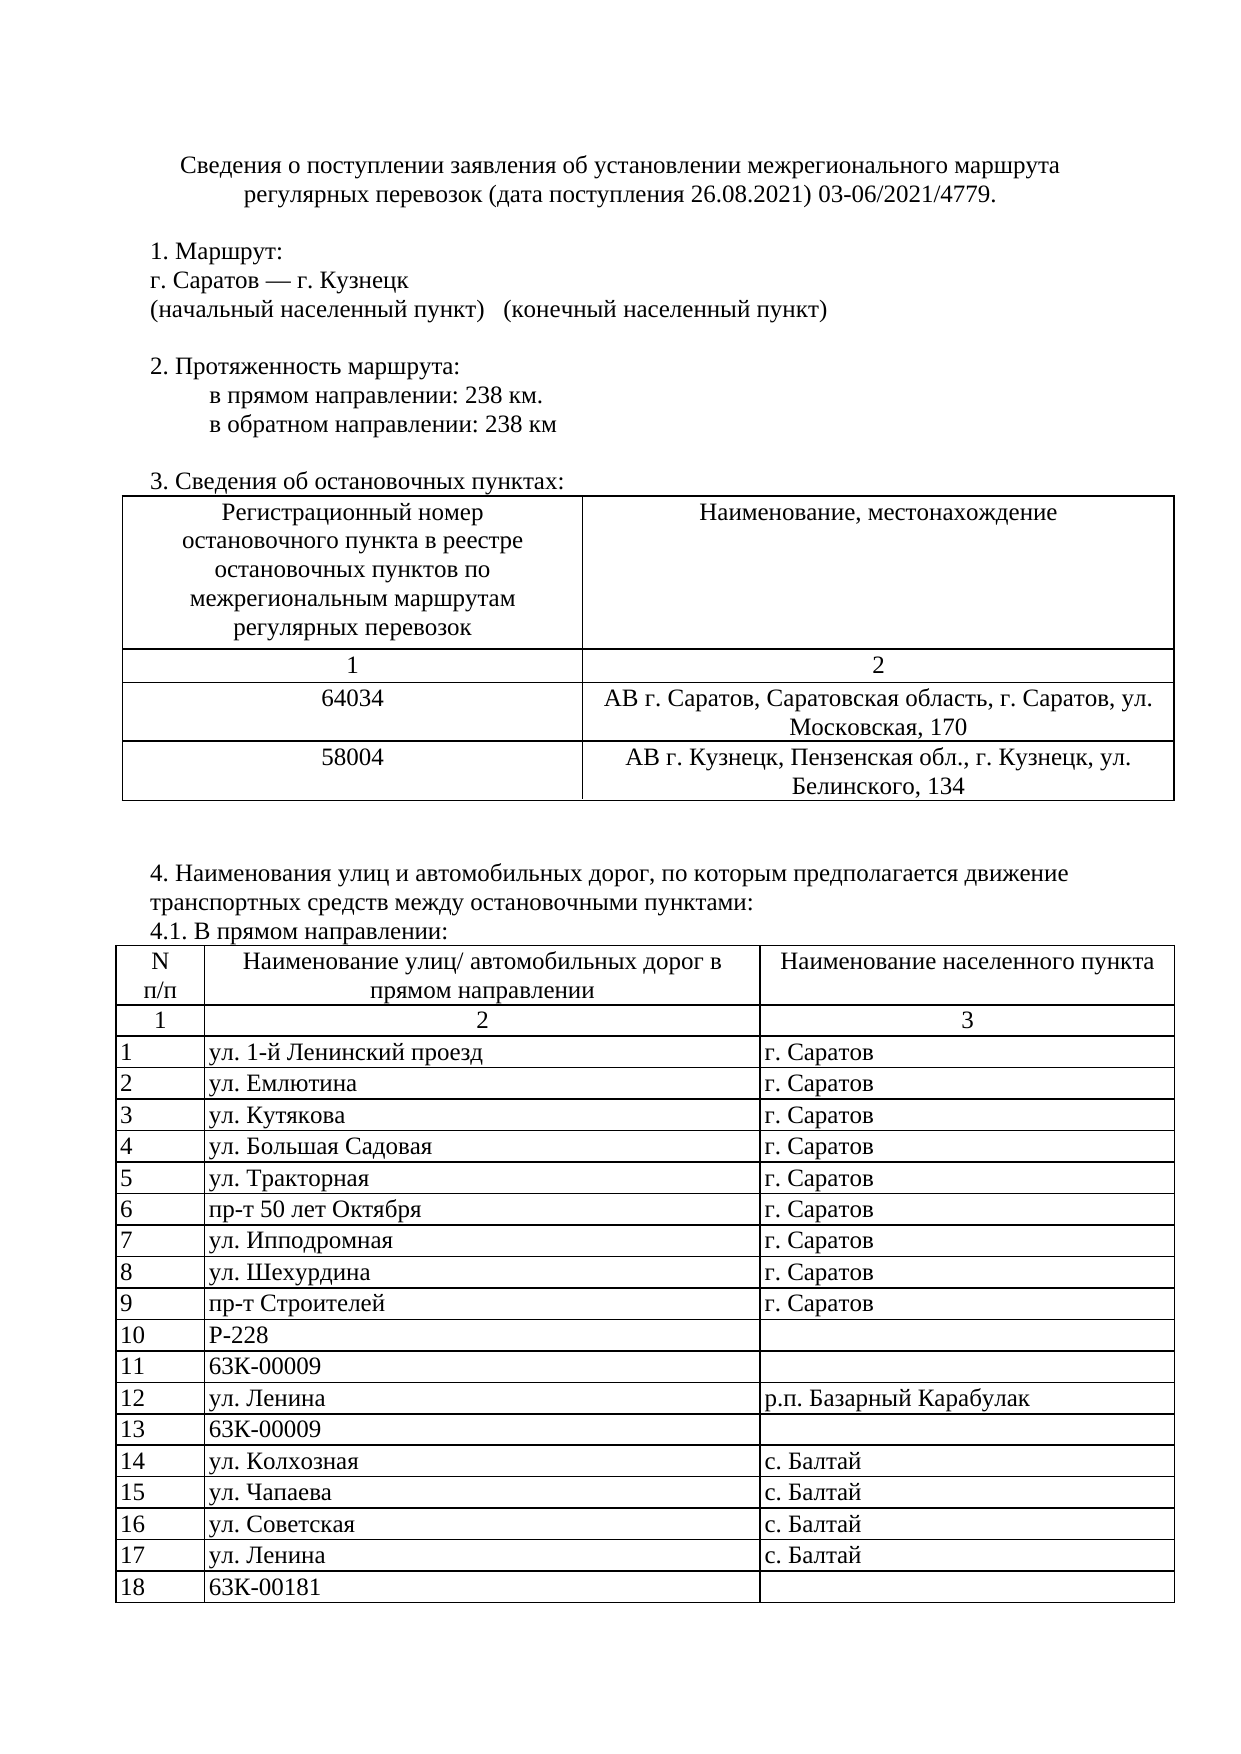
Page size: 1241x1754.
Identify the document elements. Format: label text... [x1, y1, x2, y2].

table_cell г. Саратов [761, 1289, 1174, 1318]
table_cell 7 [117, 1226, 204, 1256]
table_cell АВ г. Саратов, Саратовская область, г. Саратов, ул. Московская, 170 [583, 683, 1173, 740]
table_cell г. Саратов [761, 1194, 1174, 1224]
table_cell 5 [117, 1163, 204, 1193]
text 4. Наименования улиц и автомобильных дорог, по которым предполагается движение транспортных средств между остановочными пунктами: [150, 858, 1090, 916]
table_cell пр-т Строителей [205, 1289, 759, 1318]
table_header Регистрационный номер остановочного пункта в реестре остановочных пунктов по межрегиональным маршрутам регулярных перевозок [123, 497, 582, 648]
table_cell 64034 [123, 683, 582, 740]
table_cell 8 [117, 1257, 204, 1287]
table_cell ул. Емлютина [205, 1068, 759, 1098]
text 3. Сведения об остановочных пунктах: [150, 466, 1090, 495]
table_cell р.п. Базарный Карабулак [761, 1383, 1174, 1413]
table_cell 16 [117, 1509, 204, 1539]
table_cell пр-т 50 лет Октября [205, 1194, 759, 1224]
table_cell ул. Кутякова [205, 1100, 759, 1130]
table_cell 63К-00009 [205, 1415, 759, 1444]
table_header Наименование населенного пункта [761, 946, 1174, 1004]
table_cell 3 [761, 1006, 1174, 1035]
table_cell 4 [117, 1131, 204, 1161]
table_cell с. Балтай [761, 1477, 1174, 1507]
table_cell [761, 1572, 1174, 1602]
table_cell 18 [117, 1572, 204, 1602]
table_cell с. Балтай [761, 1446, 1174, 1476]
table_cell 6 [117, 1194, 204, 1224]
table_cell ул. Ленина [205, 1540, 759, 1570]
table_header N п/п [117, 946, 204, 1004]
text в прямом направлении: 238 км. [150, 380, 1090, 409]
table_cell ул. Тракторная [205, 1163, 759, 1193]
text Сведения о поступлении заявления об установлении межрегионального маршрута регулярных перевозок (дата поступления 26.08.2021) 03-06/2021/4779. [150, 150, 1090, 207]
table_cell 1 [123, 650, 582, 681]
table_cell ул. Ипподромная [205, 1226, 759, 1256]
table_cell 63К-00009 [205, 1352, 759, 1381]
table_cell 13 [117, 1415, 204, 1444]
table_cell 10 [117, 1320, 204, 1350]
text 4.1. В прямом направлении: [150, 916, 1090, 945]
text г. Саратов — г. Кузнецк [150, 265, 1090, 294]
text 2. Протяженность маршрута: [150, 351, 1090, 380]
table_cell 9 [117, 1289, 204, 1318]
table_cell 11 [117, 1352, 204, 1381]
text 1. Маршрут: [150, 236, 1090, 265]
table_cell ул. Чапаева [205, 1477, 759, 1507]
table_cell 2 [117, 1068, 204, 1098]
table_cell 2 [583, 650, 1173, 681]
table_cell 1 [117, 1037, 204, 1067]
text в обратном направлении: 238 км [150, 409, 1090, 437]
table_cell г. Саратов [761, 1100, 1174, 1130]
table_cell 12 [117, 1383, 204, 1413]
table_cell [761, 1415, 1174, 1444]
table_cell г. Саратов [761, 1226, 1174, 1256]
table_cell АВ г. Кузнецк, Пензенская обл., г. Кузнецк, ул. Белинского, 134 [583, 742, 1173, 799]
table_cell Р-228 [205, 1320, 759, 1350]
table_cell ул. Шехурдина [205, 1257, 759, 1287]
table_cell 1 [117, 1006, 204, 1035]
table_cell 14 [117, 1446, 204, 1476]
table_cell 2 [205, 1006, 759, 1035]
table_cell 17 [117, 1540, 204, 1570]
table_cell г. Саратов [761, 1037, 1174, 1067]
table_cell г. Саратов [761, 1257, 1174, 1287]
table_cell 63К-00181 [205, 1572, 759, 1602]
table_cell ул. Ленина [205, 1383, 759, 1413]
table_cell ул. Советская [205, 1509, 759, 1539]
table_cell [761, 1352, 1174, 1381]
table_cell 58004 [123, 742, 582, 799]
table_cell г. Саратов [761, 1163, 1174, 1193]
table_cell г. Саратов [761, 1068, 1174, 1098]
table_cell 15 [117, 1477, 204, 1507]
table_cell ул. 1-й Ленинский проезд [205, 1037, 759, 1067]
table_header Наименование улиц/ автомобильных дорог в прямом направлении [205, 946, 759, 1004]
table_cell с. Балтай [761, 1540, 1174, 1570]
table_cell ул. Большая Садовая [205, 1131, 759, 1161]
table_cell [761, 1320, 1174, 1350]
table_cell с. Балтай [761, 1509, 1174, 1539]
text (начальный населенный пункт) (конечный населенный пункт) [150, 294, 1090, 322]
table_cell 3 [117, 1100, 204, 1130]
table_cell г. Саратов [761, 1131, 1174, 1161]
table_header Наименование, местонахождение [583, 497, 1173, 648]
table_cell ул. Колхозная [205, 1446, 759, 1476]
